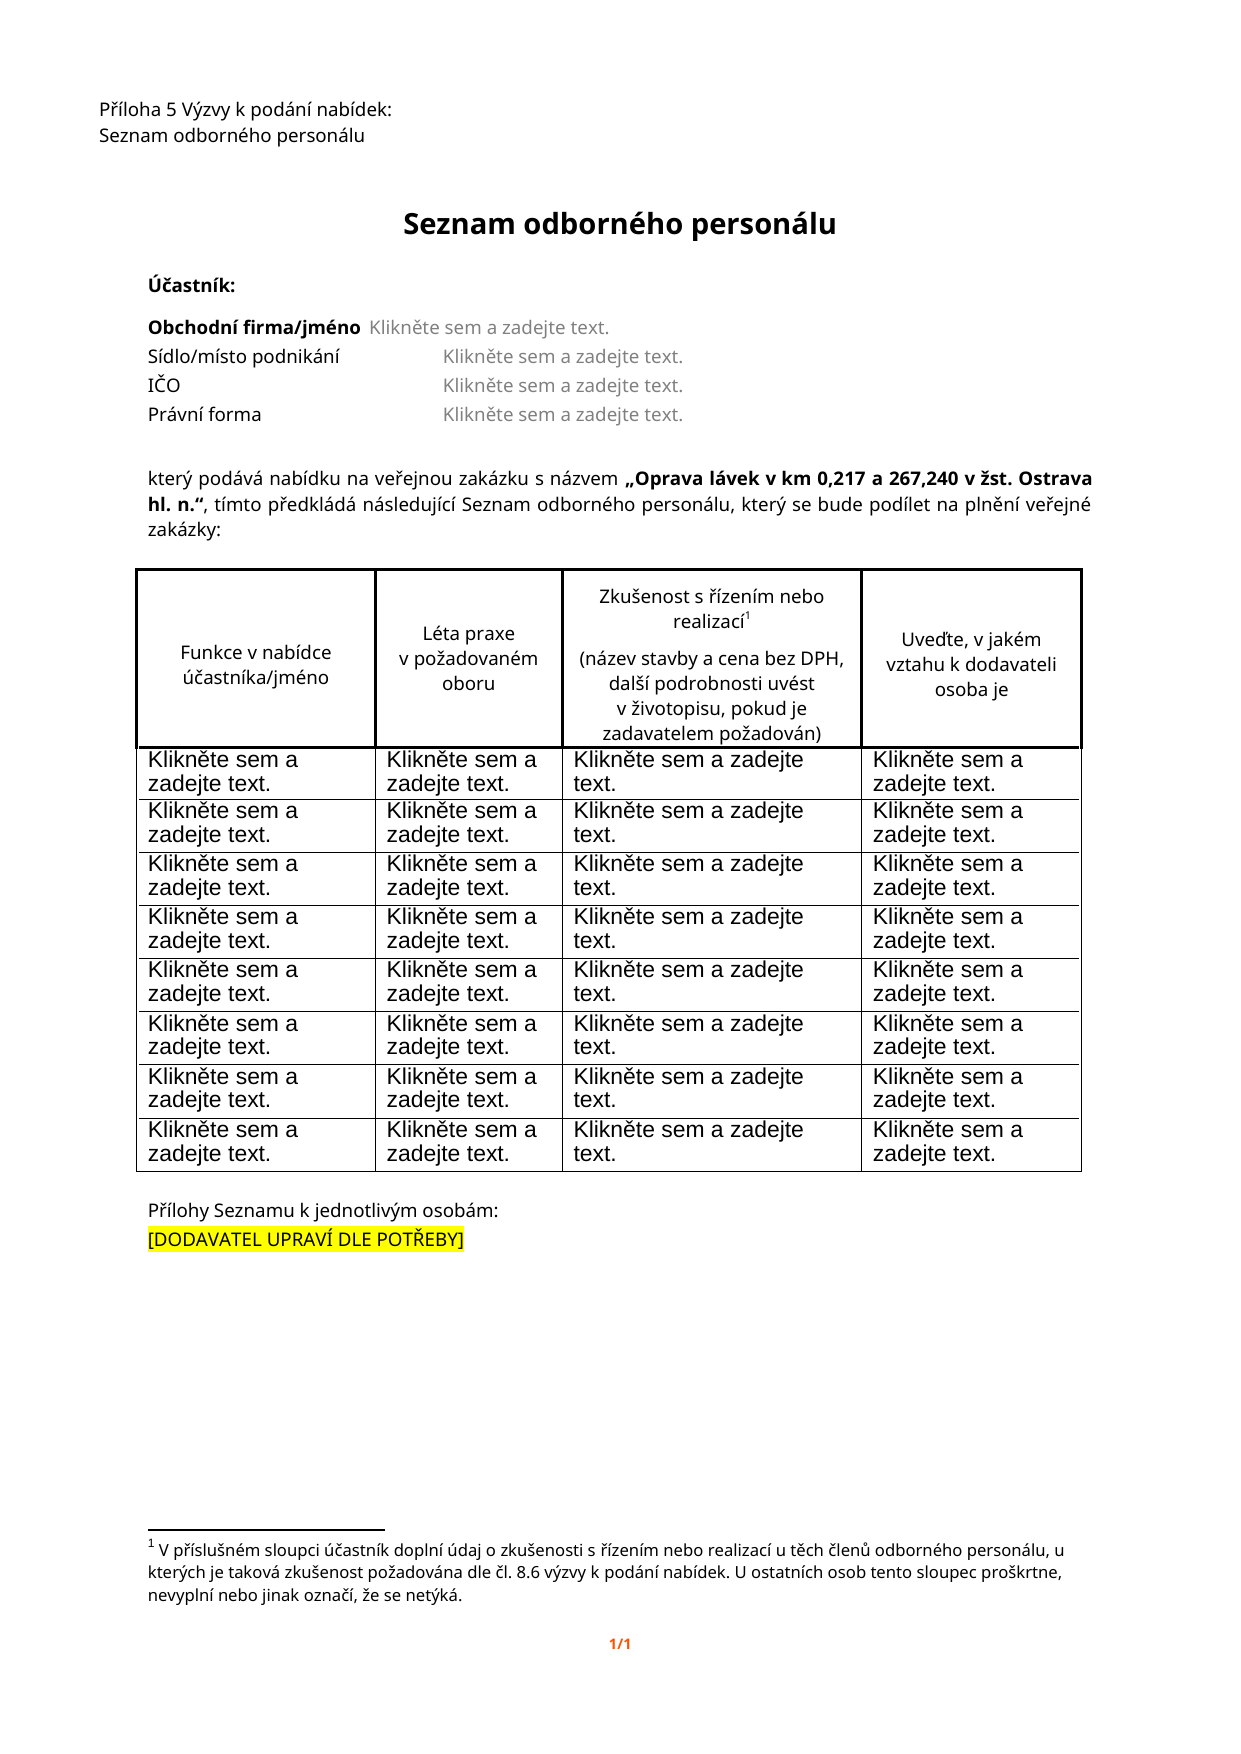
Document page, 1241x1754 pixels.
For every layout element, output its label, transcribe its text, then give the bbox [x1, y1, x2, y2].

text Přílohy Seznamu k jednotlivým osobám: [148, 1197, 1093, 1223]
text který podává nabídku na veřejnou zakázku s názvem „Oprava lávek v km 0,217 a 267,240 v žst. Ostrava hl. n.“, tímto předkládá následující Seznam odborného personálu, který se bude podílet na plnění veřejné zakázky: [148, 465, 1093, 542]
text Sídlo/místo podnikání [148, 340, 1093, 369]
table_header Funkce v nabídce účastníka/jméno [138, 571, 374, 746]
text [DODAVATEL UPRAVÍ DLE POTŘEBY] [148, 1223, 1092, 1252]
text Účastník: [148, 268, 1093, 299]
table_header Zkušenost s řízením nebo realizací (název stavby a cena bez DPH, další podrobnosti uvést v životopisu, pokud je zadavatelem požadován) [564, 571, 860, 746]
text Obchodní firma/jméno [148, 311, 1093, 340]
title Seznam odborného personálu [148, 203, 1093, 243]
table_header Léta praxe v požadovaném oboru [377, 571, 561, 746]
table_header Uveďte, v jakém vztahu k dodavateli osoba je [863, 571, 1080, 746]
text IČO [148, 369, 1093, 398]
text Právní forma [148, 398, 1093, 427]
